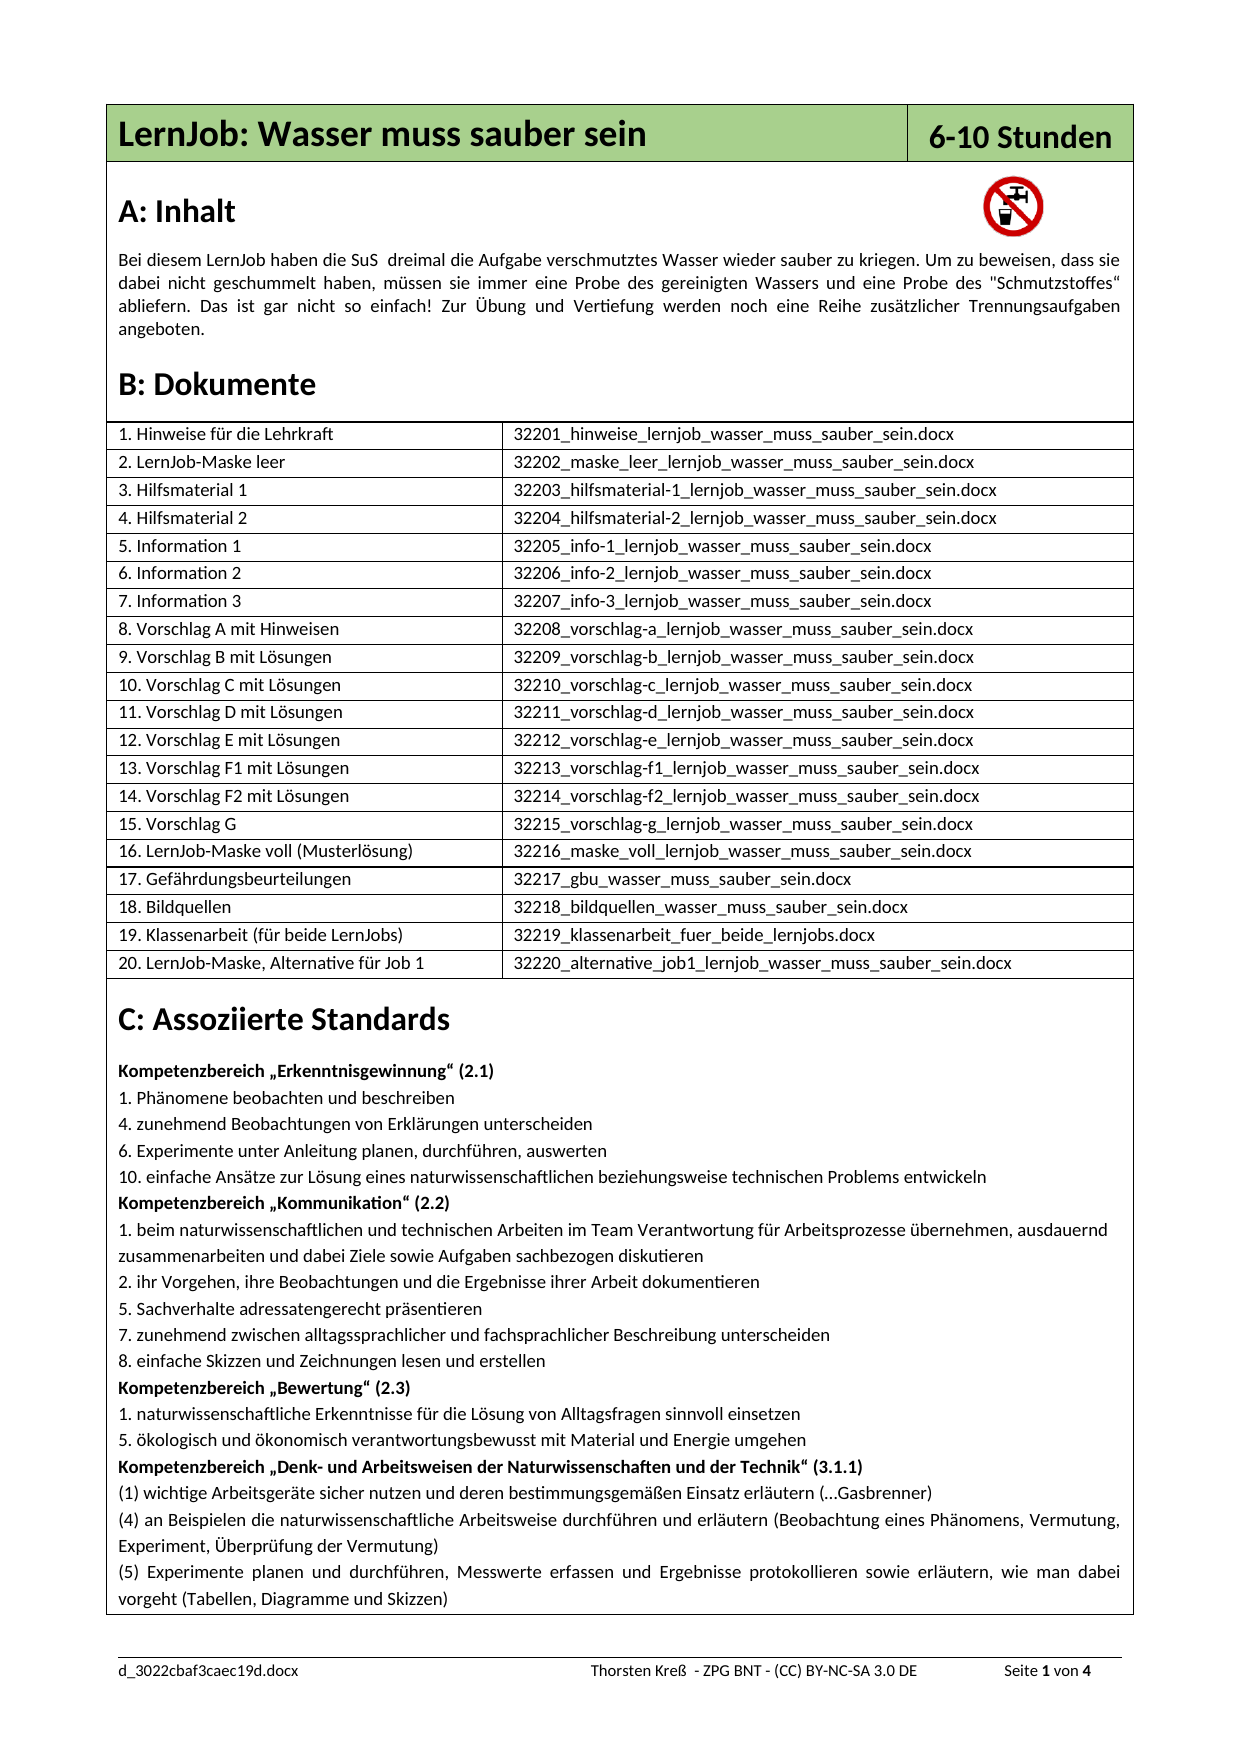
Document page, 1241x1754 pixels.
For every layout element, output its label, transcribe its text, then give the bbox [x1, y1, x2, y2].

table_cell 11. Vorschlag D mit Lösungen [107, 701, 502, 727]
table_cell 19. Klassenarbeit (für beide LernJobs) [107, 923, 502, 950]
table_cell 32213_vorschlag-f1_lernjob_wasser_muss_sauber_sein.docx [503, 756, 1133, 783]
table_cell 1. Hinweise für die Lehrkraft [107, 423, 502, 449]
table_cell 32217_gbu_wasser_muss_sauber_sein.docx [503, 868, 1133, 894]
table_cell 2. LernJob-Maske leer [107, 450, 502, 477]
table_cell 6. Information 2 [107, 562, 502, 588]
table_cell 8. Vorschlag A mit Hinweisen [107, 617, 502, 644]
table_cell 32212_vorschlag-e_lernjob_wasser_muss_sauber_sein.docx [503, 729, 1133, 755]
table_cell 32218_bildquellen_wasser_muss_sauber_sein.docx [503, 895, 1133, 922]
table_cell 12. Vorschlag E mit Lösungen [107, 729, 502, 755]
table_header 6-10 Stunden [908, 105, 1133, 161]
table_header LernJob: Wasser muss sauber sein [107, 105, 907, 161]
table_cell 10. Vorschlag C mit Lösungen [107, 673, 502, 699]
table_cell 9. Vorschlag B mit Lösungen [107, 645, 502, 672]
picture [982, 175, 1044, 237]
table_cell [107, 979, 1133, 1613]
table_cell 32204_hilfsmaterial-2_lernjob_wasser_muss_sauber_sein.docx [503, 506, 1133, 533]
table_cell 32210_vorschlag-c_lernjob_wasser_muss_sauber_sein.docx [503, 673, 1133, 699]
table_cell 32211_vorschlag-d_lernjob_wasser_muss_sauber_sein.docx [503, 701, 1133, 727]
table_cell 32208_vorschlag-a_lernjob_wasser_muss_sauber_sein.docx [503, 617, 1133, 644]
table_cell 32206_info-2_lernjob_wasser_muss_sauber_sein.docx [503, 562, 1133, 588]
table_cell 32207_info-3_lernjob_wasser_muss_sauber_sein.docx [503, 589, 1133, 616]
table_cell 20. LernJob-Maske, Alternative für Job 1 [107, 951, 502, 978]
table_cell 32205_info-1_lernjob_wasser_muss_sauber_sein.docx [503, 534, 1133, 561]
table_cell 4. Hilfsmaterial 2 [107, 506, 502, 533]
table_cell 32216_maske_voll_lernjob_wasser_muss_sauber_sein.docx [503, 840, 1133, 866]
table_cell 32215_vorschlag-g_lernjob_wasser_muss_sauber_sein.docx [503, 812, 1133, 839]
table_cell 16. LernJob-Maske voll (Musterlösung) [107, 840, 502, 866]
table_cell 32203_hilfsmaterial-1_lernjob_wasser_muss_sauber_sein.docx [503, 478, 1133, 505]
table_cell 17. Gefährdungsbeurteilungen [107, 868, 502, 894]
table_cell 5. Information 1 [107, 534, 502, 561]
table_cell A: Inhalt Bei diesem LernJob haben die SuS dreimal die Aufgabe verschmutztes Wasser wieder sauber zu kriegen. Um zu beweisen, dass sie dabei nicht geschummelt haben, müssen sie immer eine Probe des gereinigten Wassers und eine Probe des "Schmutzstoffes“ abliefern. Das ist gar nicht so einfach! Zur Übung und Vertiefung werden noch eine Reihe zusätzlicher Trennungsaufgaben angeboten. B: Dokumente [107, 162, 1133, 421]
table_cell 7. Information 3 [107, 589, 502, 616]
table_cell 32201_hinweise_lernjob_wasser_muss_sauber_sein.docx [503, 423, 1133, 449]
table_cell 32214_vorschlag-f2_lernjob_wasser_muss_sauber_sein.docx [503, 784, 1133, 811]
table_cell 3. Hilfsmaterial 1 [107, 478, 502, 505]
table_cell 18. Bildquellen [107, 895, 502, 922]
table_cell 32209_vorschlag-b_lernjob_wasser_muss_sauber_sein.docx [503, 645, 1133, 672]
table_cell 32202_maske_leer_lernjob_wasser_muss_sauber_sein.docx [503, 450, 1133, 477]
table_cell 14. Vorschlag F2 mit Lösungen [107, 784, 502, 811]
table_cell 15. Vorschlag G [107, 812, 502, 839]
table_cell 13. Vorschlag F1 mit Lösungen [107, 756, 502, 783]
table_cell 32219_klassenarbeit_fuer_beide_lernjobs.docx [503, 923, 1133, 950]
table_cell 32220_alternative_job1_lernjob_wasser_muss_sauber_sein.docx [503, 951, 1133, 978]
